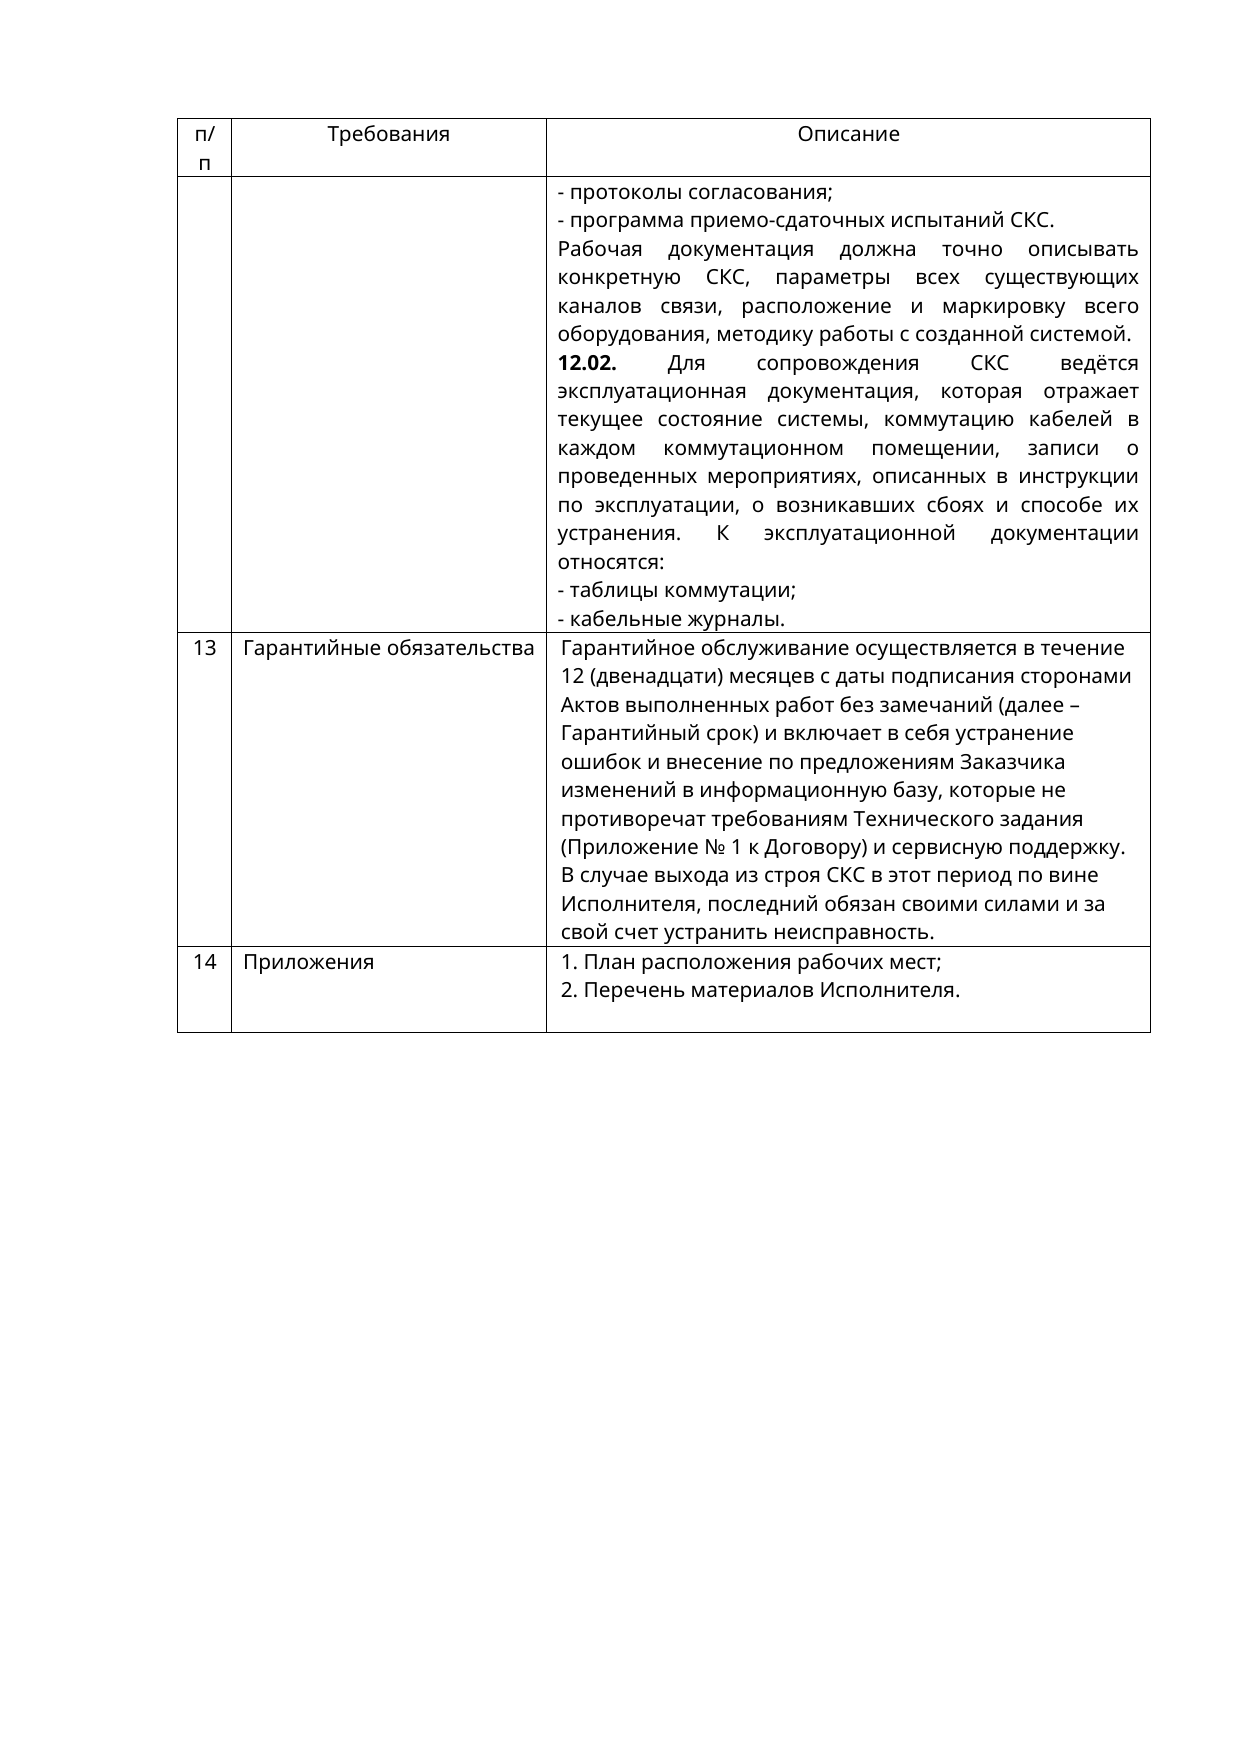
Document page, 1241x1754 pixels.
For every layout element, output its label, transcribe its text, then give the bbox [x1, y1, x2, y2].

table_cell Гарантийные обязательства [232, 633, 546, 946]
table_cell 12 [178, 177, 231, 632]
table_header Описание [547, 119, 1150, 176]
table_cell Гарантийное обслуживание осуществляется в течение 12 (двенадцати) месяцев с даты подписания сторонами Актов выполненных работ без замечаний (далее – Гарантийный срок) и включает в себя устранение ошибок и внесение по предложениям Заказчика изменений в информационную базу, которые не противоречат требованиям Технического задания (Приложение № 1 к Договору) и сервисную поддержку. В случае выхода из строя СКС в этот период по вине Исполнителя, последний обязан своими силами и за свой счет устранить неисправность. [547, 633, 1150, 946]
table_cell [547, 177, 1150, 632]
table_cell 13 [178, 633, 231, 946]
table_header п/п [178, 119, 231, 176]
table_cell 14 [178, 947, 231, 1032]
table_cell 1. План расположения рабочих мест; 2. Перечень материалов Исполнителя. [547, 947, 1150, 1032]
table_cell Приложения [232, 947, 546, 1032]
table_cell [232, 177, 546, 632]
table_header Требования [232, 119, 546, 176]
